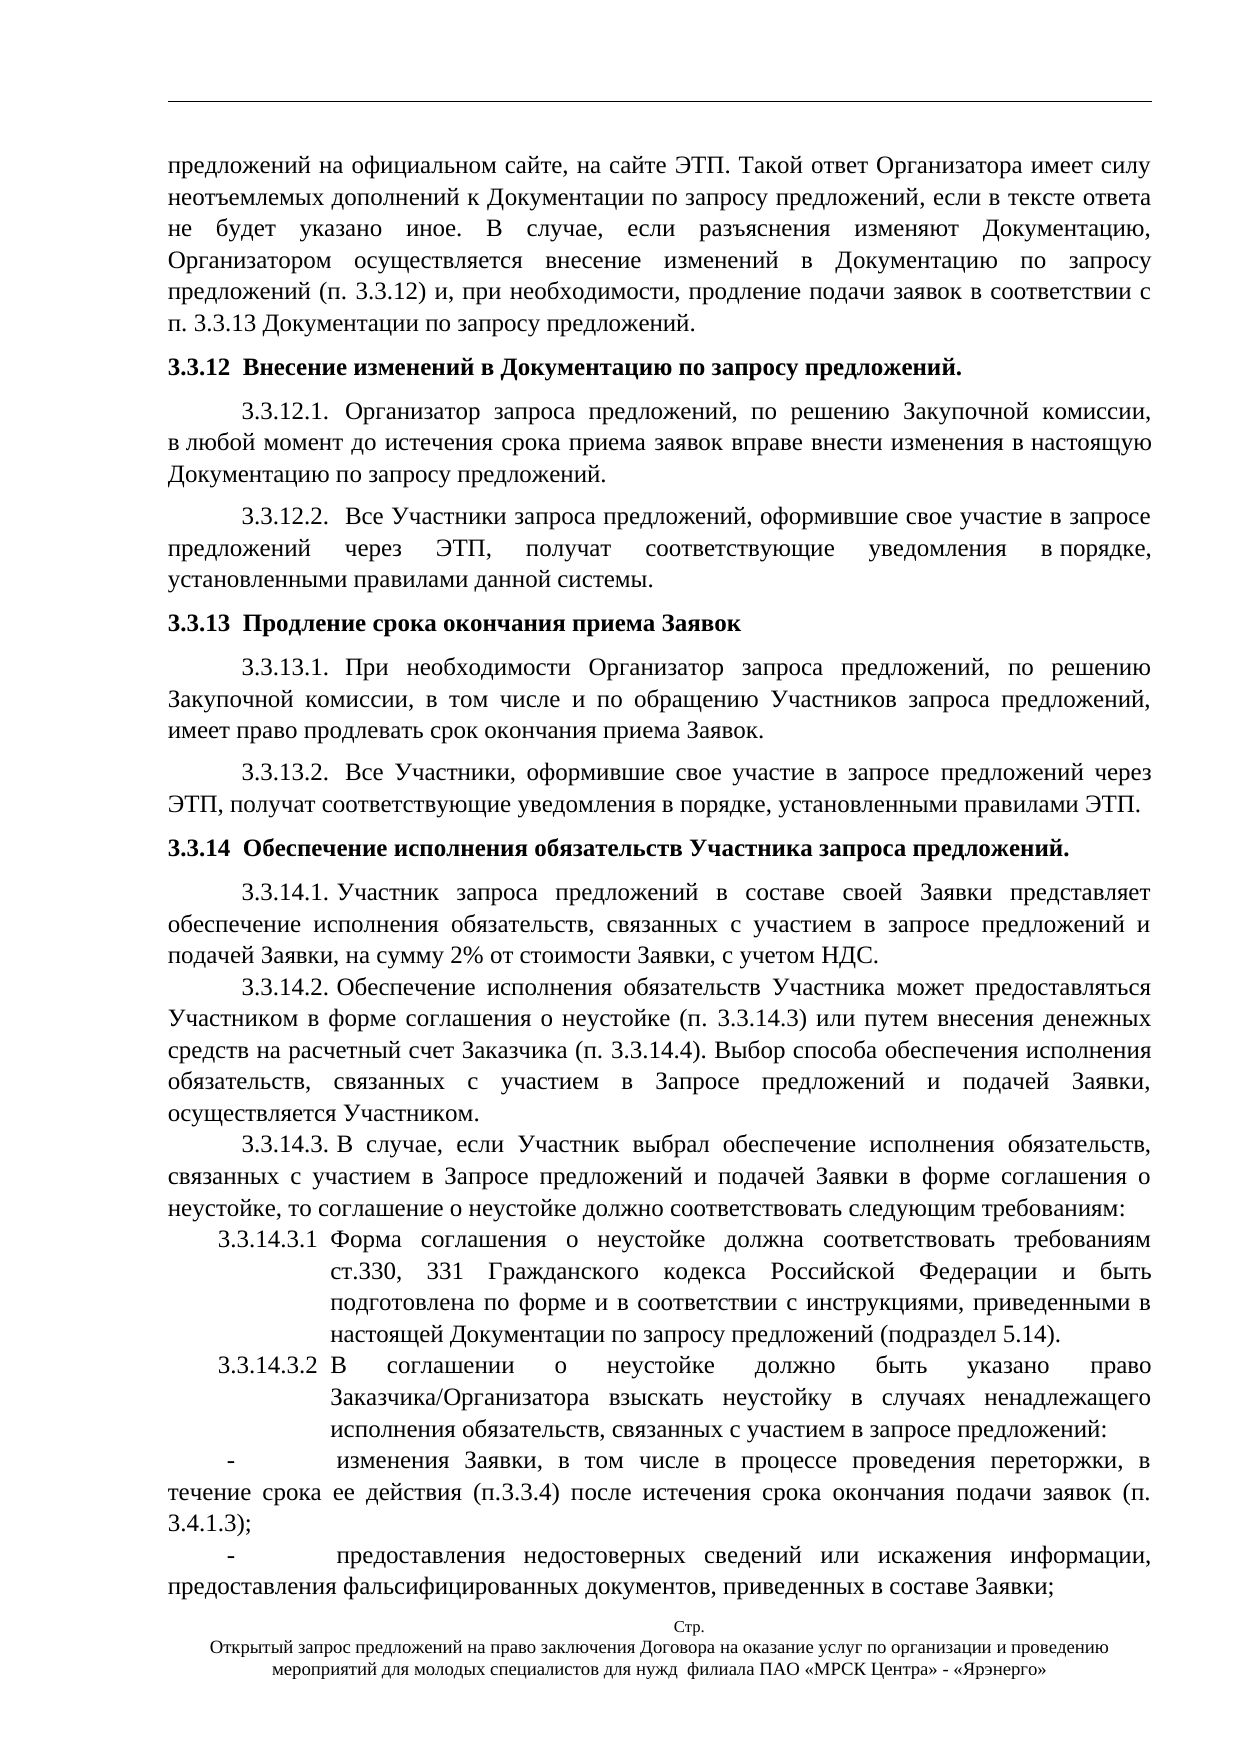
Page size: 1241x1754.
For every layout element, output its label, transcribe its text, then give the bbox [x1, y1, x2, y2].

list Все Участники, оформившие свое участие в запросе предложений через ЭТП, получат соответствующие уведомления в порядке, установленными правилами ЭТП. [168, 757, 1152, 818]
list предоставления недостоверных сведений или искажения информации, предоставления фальсифицированных документов, приведенных в составе Заявки; [168, 1540, 1152, 1600]
list Участник запроса предложений в составе своей Заявки представляет обеспечение исполнения обязательств, связанных с участием в запросе предложений и подачей Заявки, на сумму 2% от стоимости Заявки, с учетом НДС. [168, 877, 1152, 969]
list В случае, если Участник выбрал обеспечение исполнения обязательств, связанных с участием в Запросе предложений и подачей Заявки в форме соглашения о неустойке, то соглашение о неустойке должно соответствовать следующим требованиям: [168, 1129, 1152, 1221]
list Обеспечение исполнения обязательств Участника может предоставляться Участником в форме соглашения о неустойке (п. 3.3.14.3) или путем внесения денежных средств на расчетный счет Заказчика (п. 3.3.14.4). Выбор способа обеспечения исполнения обязательств, связанных с участием в Запросе предложений и подачей Заявки, осуществляется Участником. [168, 972, 1152, 1127]
list При необходимости Организатор запроса предложений, по решению Закупочной комиссии, в том числе и по обращению Участников запроса предложений, имеет право продлевать срок окончания приема Заявок. [168, 652, 1152, 744]
list В соглашении о неустойке должно быть указано право Заказчика/Организатора взыскать неустойку в случаях ненадлежащего исполнения обязательств, связанных с участием в запросе предложений: [218, 1351, 1152, 1442]
list изменения Заявки, в том числе в процессе проведения переторжки, в течение срока ее действия (п.3.3.4) после истечения срока окончания подачи заявок (п. 3.4.1.3); [168, 1445, 1152, 1537]
subtitle Обеспечение исполнения обязательств Участника запроса предложений. [168, 833, 1152, 862]
list Форма соглашения о неустойке должна соответствовать требованиям ст.330, 331 Гражданского кодекса Российской Федерации и быть подготовлена по форме и в соответствии с инструкциями, приведенными в настоящей Документации по запросу предложений (подраздел 5.14). [218, 1224, 1152, 1348]
subtitle Продление срока окончания приема Заявок [168, 608, 1152, 637]
list Все Участники запроса предложений, оформившие свое участие в запросе предложений через ЭТП, получат соответствующие уведомления в порядке, установленными правилами данной системы. [168, 501, 1152, 593]
list Организатор запроса предложений, по решению Закупочной комиссии, в любой момент до истечения срока приема заявок вправе внести изменения в настоящую Документацию по запросу предложений. [168, 396, 1152, 488]
subtitle Внесение изменений в Документацию по запросу предложений. [168, 352, 1152, 381]
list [168, 150, 1152, 337]
